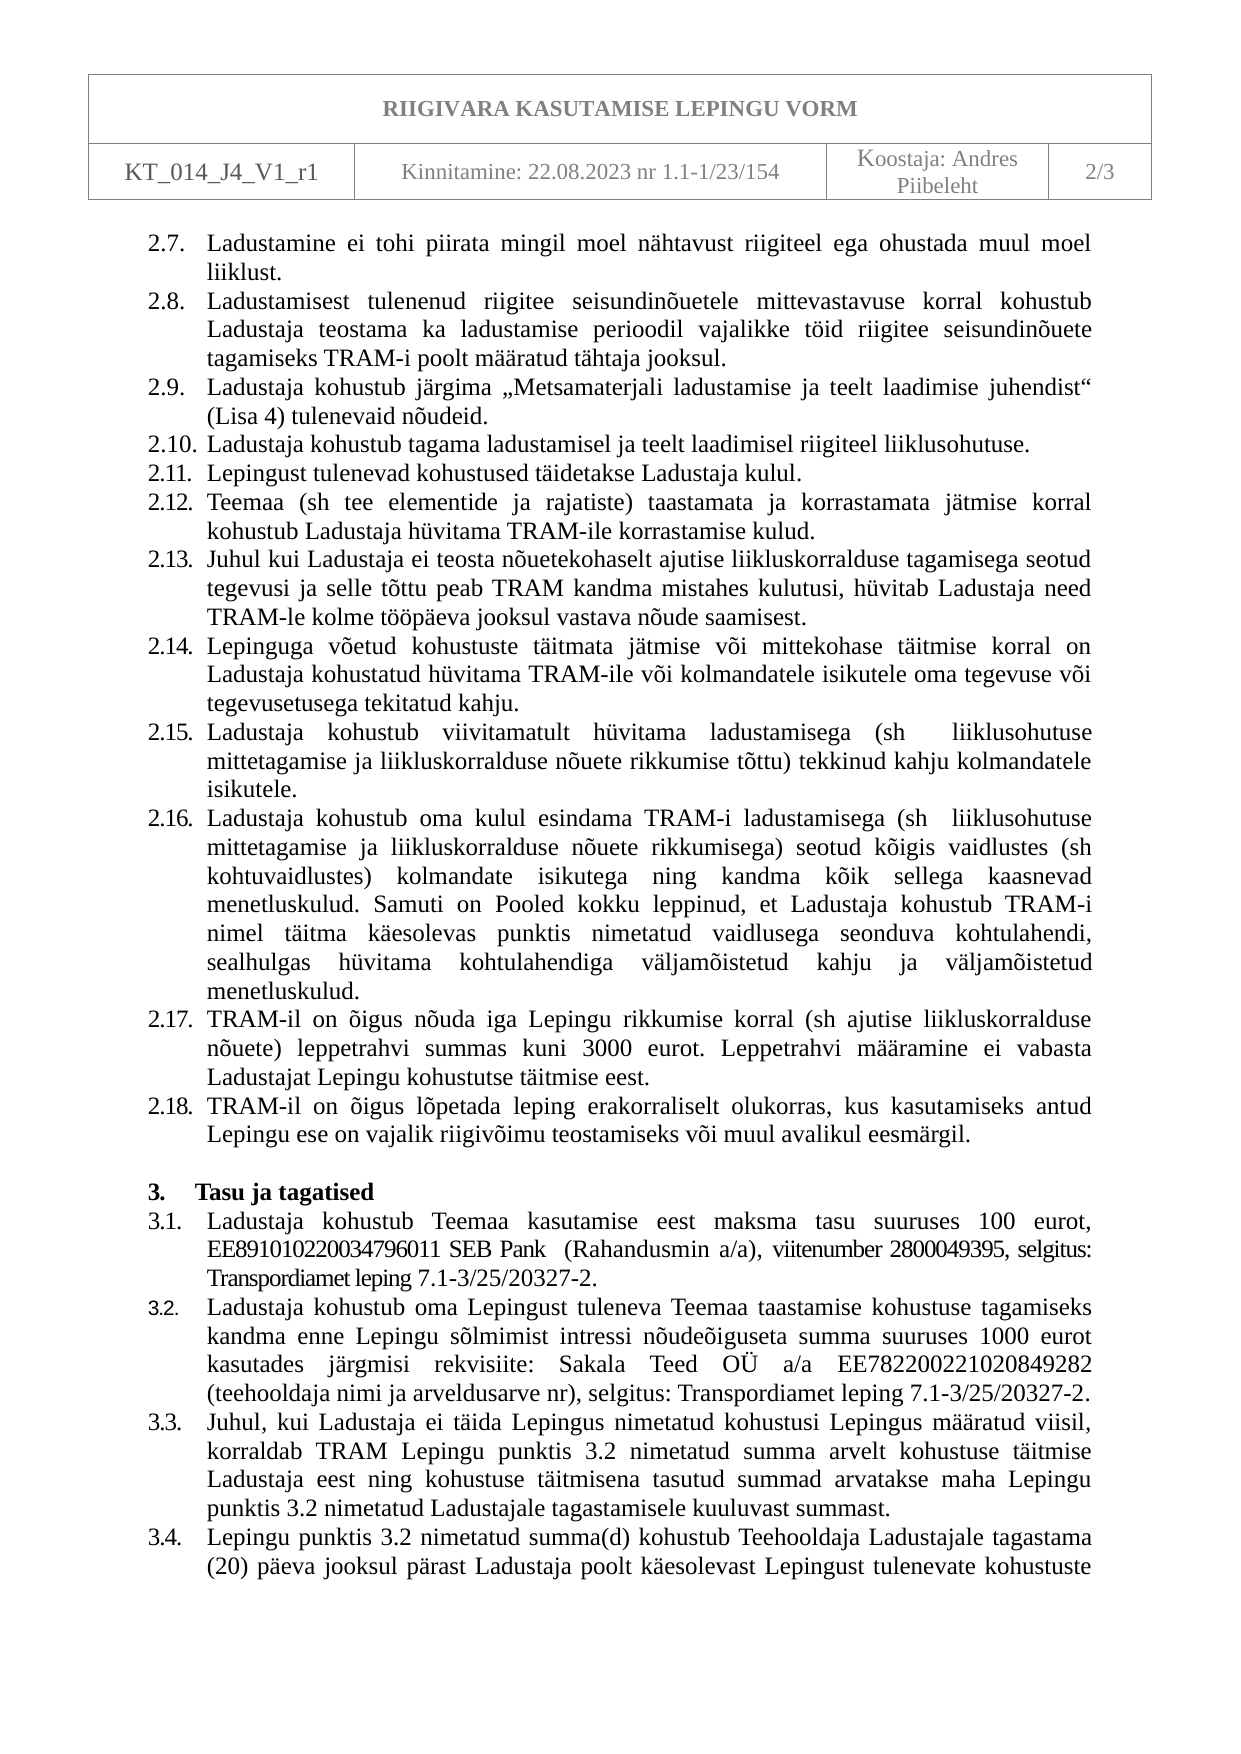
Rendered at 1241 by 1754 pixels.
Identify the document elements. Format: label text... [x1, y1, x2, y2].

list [148, 1522, 1093, 1579]
list Ladustaja kohustub tagama ladustamisel ja teelt laadimisel riigiteel liiklusohutuse. [148, 429, 1093, 458]
list Teemaa (sh tee elementide ja rajatiste) taastamata ja korrastamata jätmise korral kohustub Ladustaja hüvitama TRAM-ile korrastamise kulud. [148, 487, 1093, 544]
list TRAM-il on õigus lõpetada leping erakorraliselt olukorras, kus kasutamiseks antud Lepingu ese on vajalik riigivõimu teostamiseks või muul avalikul eesmärgil. [148, 1091, 1093, 1148]
list Lepingust tulenevad kohustused täidetakse Ladustaja kulul. [148, 458, 1093, 487]
list Ladustamine ei tohi piirata mingil moel nähtavust riigiteel ega ohustada muul moel liiklust. [148, 228, 1093, 286]
list Ladustamisest tulenenud riigitee seisundinõuetele mittevastavuse korral kohustub Ladustaja teostama ka ladustamise perioodil vajalikke töid riigitee seisundinõuete tagamiseks TRAM-i poolt määratud tähtaja jooksul. [148, 286, 1093, 372]
list Ladustaja kohustub järgima „Metsamaterjali ladustamise ja teelt laadimise juhendist“ (Lisa 4) tulenevaid nõudeid. [148, 372, 1093, 429]
list TRAM-il on õigus nõuda iga Lepingu rikkumise korral (sh ajutise liikluskorralduse nõuete) leppetrahvi summas kuni 3000 eurot. Leppetrahvi määramine ei vabasta Ladustajat Lepingu kohustutse täitmise eest. [148, 1004, 1093, 1091]
list Tasu ja tagatised [148, 1177, 1093, 1206]
list Lepinguga võetud kohustuste täitmata jätmise või mittekohase täitmise korral on Ladustaja kohustatud hüvitama TRAM-ile või kolmandatele isikutele oma tegevuse või tegevusetusega tekitatud kahju. [148, 631, 1093, 717]
list Ladustaja kohustub oma Lepingust tuleneva Teemaa taastamise kohustuse tagamiseks kandma enne Lepingu sõlmimist intressi nõudeõiguseta summa suuruses 1000 eurot kasutades järgmisi rekvisiite: Sakala Teed OÜ a/a EE782200221020849282 (teehooldaja nimi ja arveldusarve nr), selgitus: Transpordiamet leping 7.1-3/25/20327-2. [148, 1292, 1093, 1407]
list Ladustaja kohustub Teemaa kasutamise eest maksma tasu suuruses 100 eurot, EE891010220034796011 SEB Pank (Rahandusmin a/a), viitenumber 2800049395, selgitus: Transpordiamet leping 7.1-3/25/20327-2. [148, 1206, 1093, 1292]
list Ladustaja kohustub oma kulul esindama TRAM-i ladustamisega (sh liiklusohutuse mittetagamise ja liikluskorralduse nõuete rikkumisega) seotud kõigis vaidlustes (sh kohtuvaidlustes) kolmandate isikutega ning kandma kõik sellega kaasnevad menetluskulud. Samuti on Pooled kokku leppinud, et Ladustaja kohustub TRAM-i nimel täitma käesolevas punktis nimetatud vaidlusega seonduva kohtulahendi, sealhulgas hüvitama kohtulahendiga väljamõistetud kahju ja väljamõistetud menetluskulud. [148, 803, 1093, 1004]
list Juhul kui Ladustaja ei teosta nõuetekohaselt ajutise liikluskorralduse tagamisega seotud tegevusi ja selle tõttu peab TRAM kandma mistahes kulutusi, hüvitab Ladustaja need TRAM-le kolme tööpäeva jooksul vastava nõude saamisest. [148, 544, 1093, 631]
list Ladustaja kohustub viivitamatult hüvitama ladustamisega (sh liiklusohutuse mittetagamise ja liikluskorralduse nõuete rikkumise tõttu) tekkinud kahju kolmandatele isikutele. [148, 717, 1093, 803]
list Juhul, kui Ladustaja ei täida Lepingus nimetatud kohustusi Lepingus määratud viisil, korraldab TRAM Lepingu punktis 3.2 nimetatud summa arvelt kohustuse täitmise Ladustaja eest ning kohustuse täitmisena tasutud summad arvatakse maha Lepingu punktis 3.2 nimetatud Ladustajale tagastamisele kuuluvast summast. [148, 1407, 1093, 1522]
